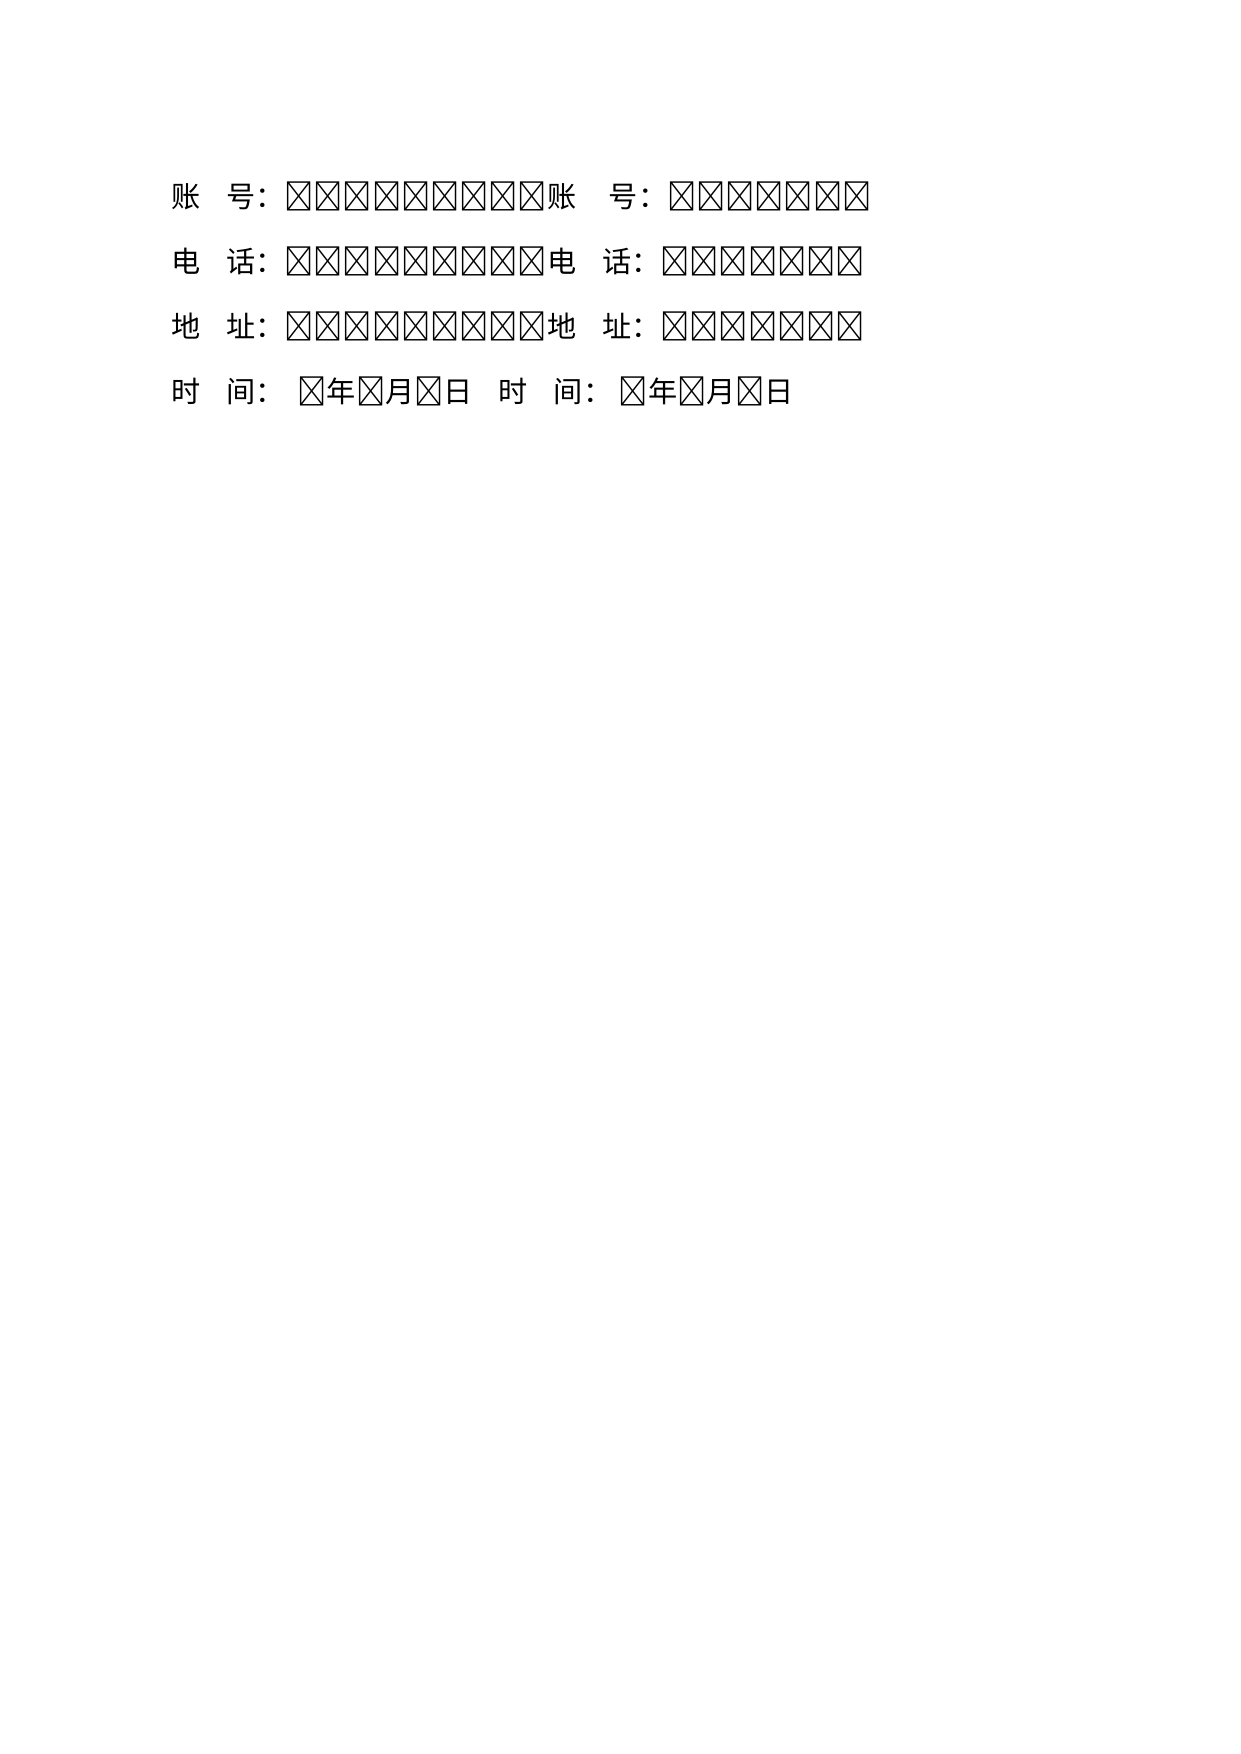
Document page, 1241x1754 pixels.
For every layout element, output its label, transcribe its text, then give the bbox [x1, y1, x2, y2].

text 地 址：地 址： [112, 292, 1128, 357]
text 时 间： 年月日 时 间： 年月日 [112, 357, 1128, 422]
text 电 话：电 话： [112, 227, 1128, 292]
text 账 号：账 号： [112, 162, 1128, 227]
